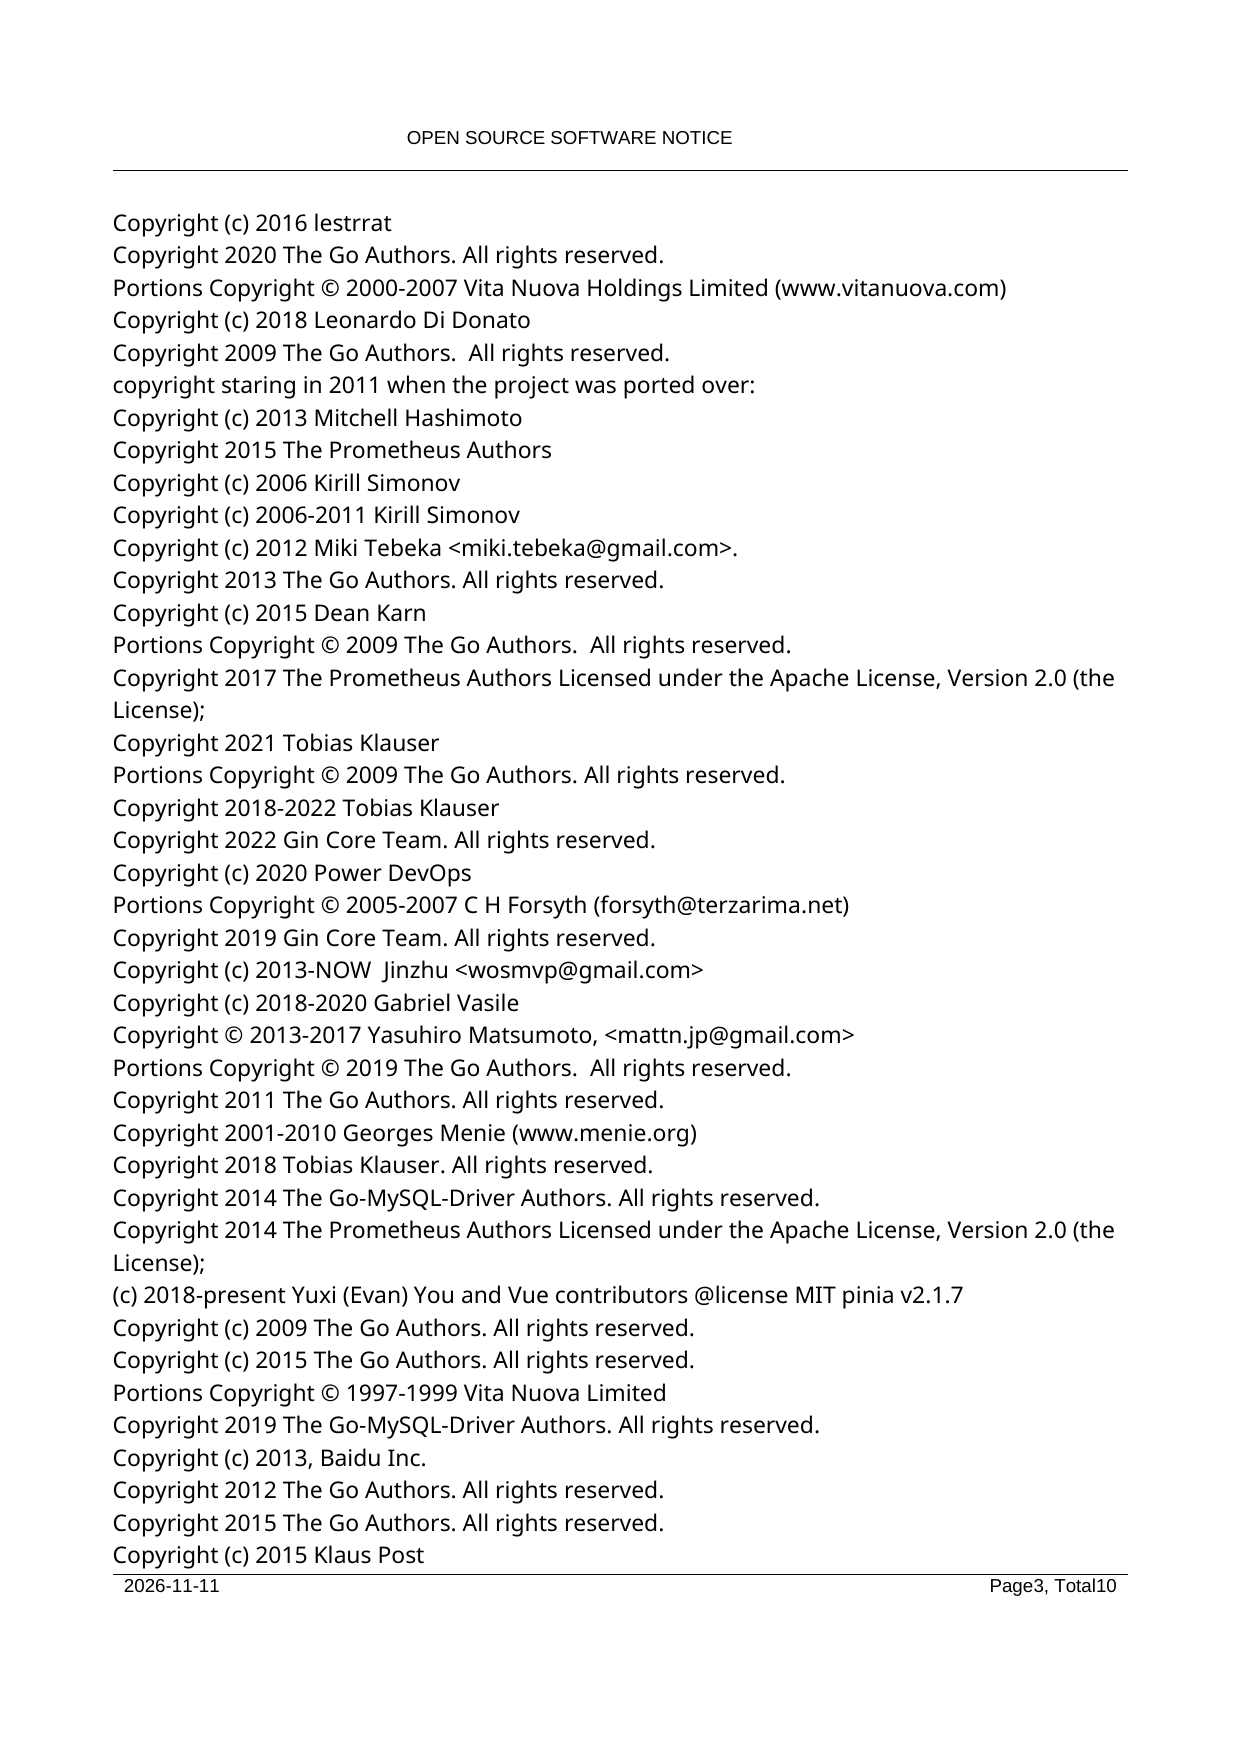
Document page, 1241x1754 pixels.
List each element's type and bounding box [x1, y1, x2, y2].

text [112, 206, 1128, 1571]
